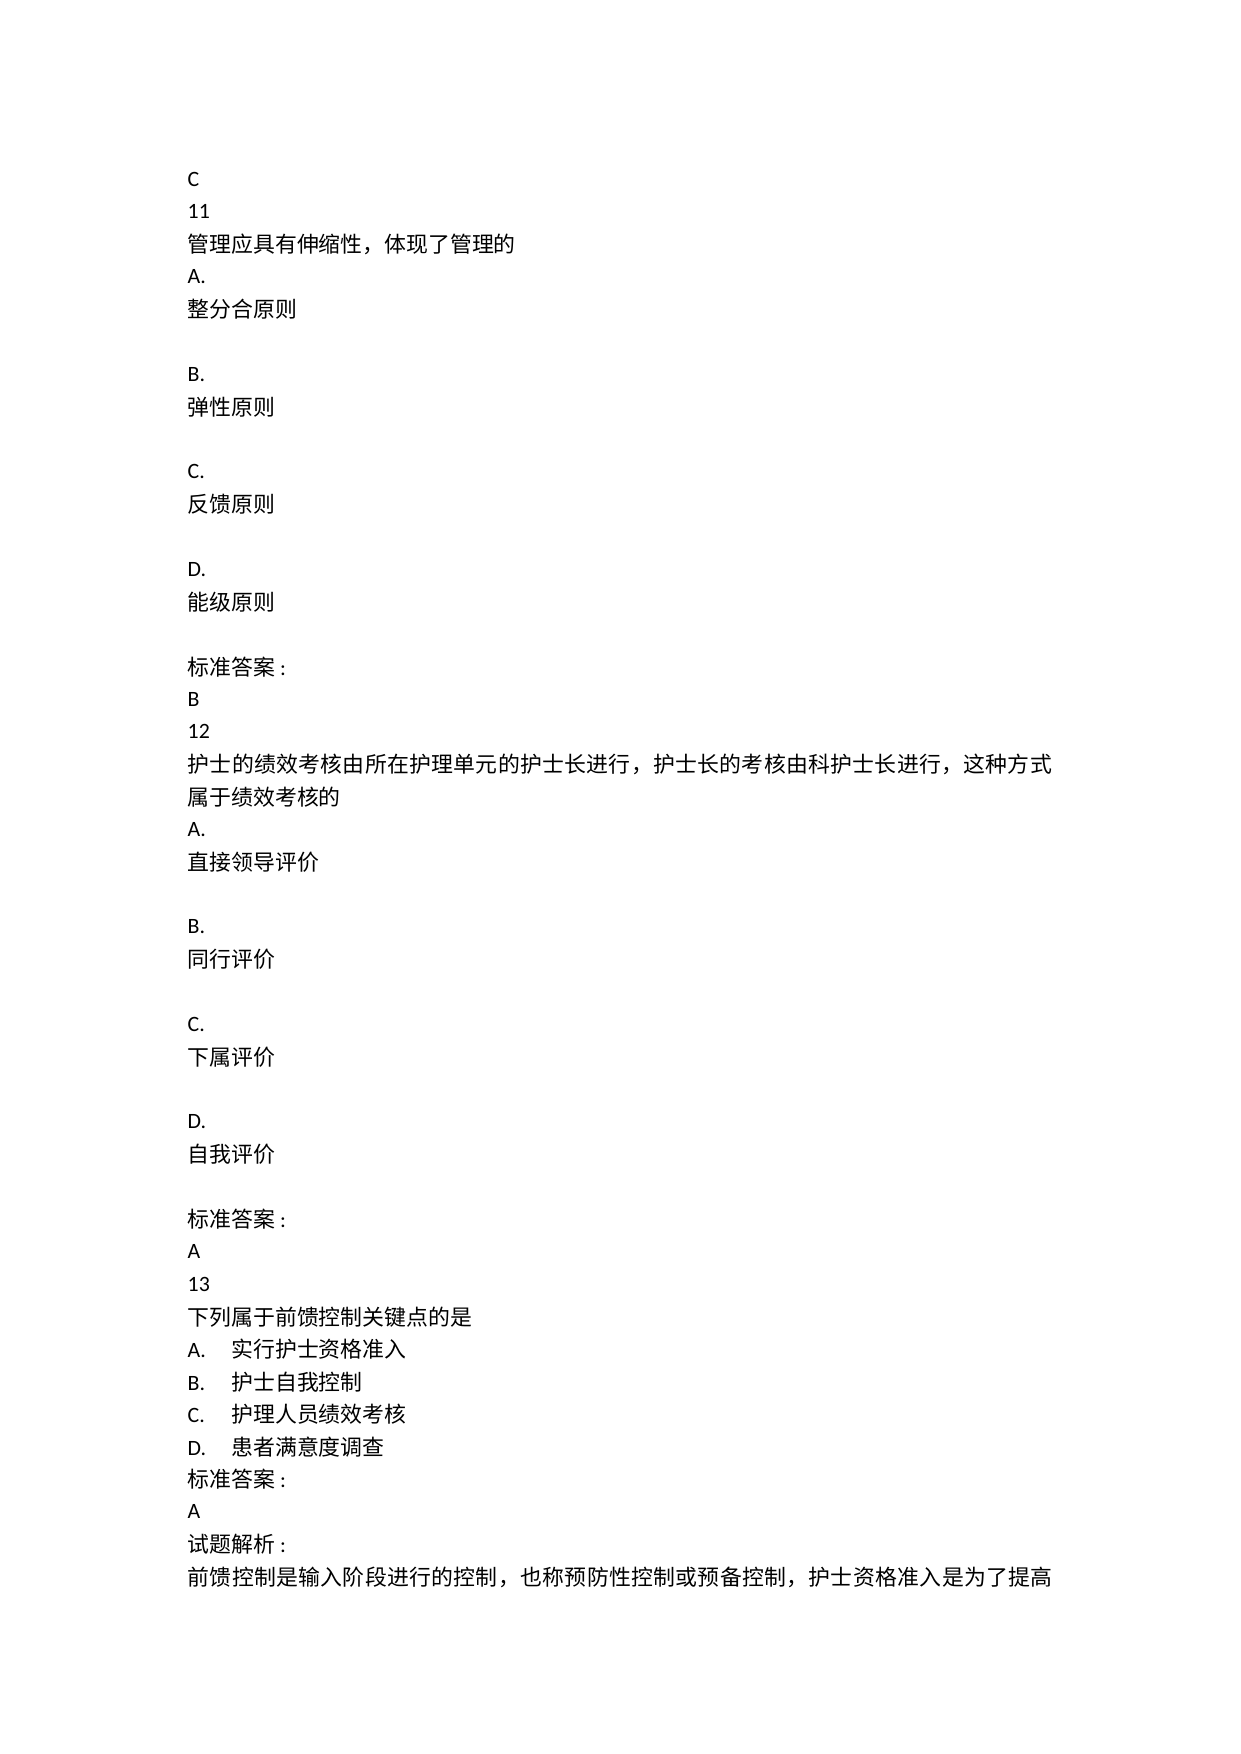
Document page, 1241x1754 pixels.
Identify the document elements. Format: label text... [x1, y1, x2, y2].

list A [187, 1494, 1053, 1527]
list A [187, 1234, 1053, 1267]
list B. [187, 357, 1053, 389]
list 11 [187, 194, 1053, 227]
list 下列属于前馈控制关键点的是 [187, 1299, 1053, 1332]
list 试题解析 : [187, 1527, 1053, 1559]
list 标准答案 : [187, 1202, 1053, 1234]
list 弹性原则 [187, 389, 1053, 422]
list 13 [187, 1267, 1053, 1299]
list D. 患者满意度调查 [187, 1429, 1053, 1462]
list B. [187, 909, 1053, 942]
list 同行评价 [187, 942, 1053, 974]
list A. [187, 812, 1053, 844]
list 整分合原则 [187, 292, 1053, 324]
list 反馈原则 [187, 487, 1053, 519]
list D. [187, 1104, 1053, 1137]
list 管理应具有伸缩性，体现了管理的 [187, 227, 1053, 259]
list A. [187, 259, 1053, 292]
list 12 [187, 714, 1053, 747]
list C. 护理人员绩效考核 [187, 1397, 1053, 1429]
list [187, 1559, 1053, 1592]
list B. 护士自我控制 [187, 1364, 1053, 1397]
list 能级原则 [187, 584, 1053, 617]
list 下属评价 [187, 1039, 1053, 1072]
list C. [187, 454, 1053, 487]
list A. 实行护士资格准入 [187, 1332, 1053, 1364]
list 标准答案 : [187, 1462, 1053, 1494]
list C [187, 162, 1053, 194]
list B [187, 682, 1053, 714]
list 标准答案 : [187, 649, 1053, 682]
list D. [187, 552, 1053, 584]
list C. [187, 1007, 1053, 1039]
list 自我评价 [187, 1137, 1053, 1169]
list 护士的绩效考核由所在护理单元的护士长进行，护士长的考核由科护士长进行，这种方式属于绩效考核的 [187, 747, 1053, 812]
list 直接领导评价 [187, 844, 1053, 877]
